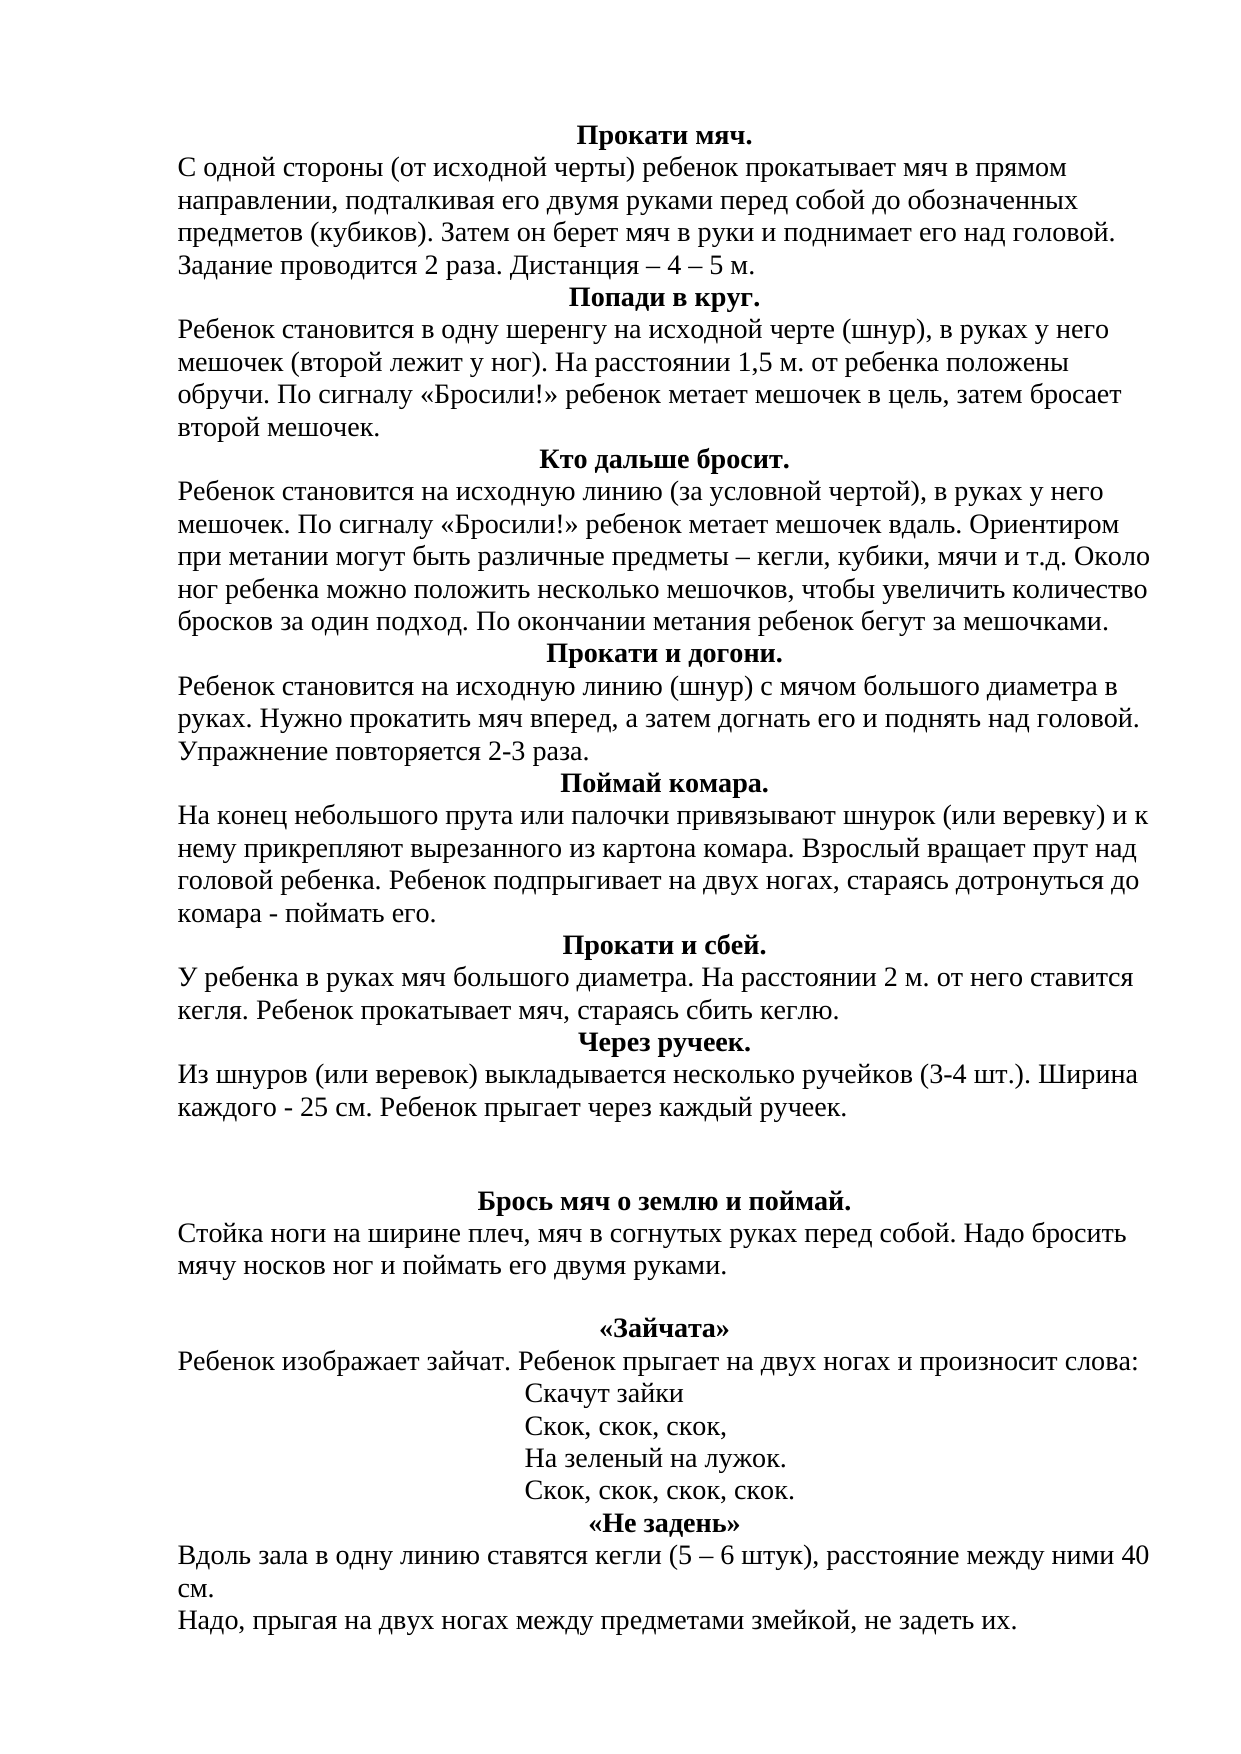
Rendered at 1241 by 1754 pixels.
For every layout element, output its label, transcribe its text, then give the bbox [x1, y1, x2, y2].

text Ребенок становится в одну шеренгу на исходной черте (шнур), в руках у него мешочек (второй лежит у ног). На расстоянии 1,5 м. от ребенка положены обручи. По сигналу «Бросили!» ребенок метает мешочек в цель, затем бросает второй мешочек. [177, 312, 1152, 442]
text Ребенок изображает зайчат. Ребенок прыгает на двух ногах и произносит слова: Скачут зайки Скок, скок, скок, На зеленый на лужок. Скок, скок, скок, скок. [177, 1344, 1152, 1506]
text Попади в круг. [177, 280, 1152, 312]
text Из шнуров (или веревок) выкладывается несколько ручейков (3-4 шт.). Ширина каждого - 25 см. Ребенок прыгает через каждый ручеек. [177, 1058, 1152, 1122]
text Прокати и сбей. [177, 928, 1152, 960]
text Прокати мяч. [177, 118, 1152, 151]
text Ребенок становится на исходную линию (за условной чертой), в руках у него мешочек. По сигналу «Бросили!» ребенок метает мешочек вдаль. Ориентиром при метании могут быть различные предметы – кегли, кубики, мячи и т.д. Около ног ребенка можно положить несколько мешочков, чтобы увеличить количество бросков за один подход. По окончании метания ребенок бегут за мешочками. [177, 474, 1152, 636]
text Поймай комара. [177, 766, 1152, 798]
text С одной стороны (от исходной черты) ребенок прокатывает мяч в прямом направлении, подталкивая его двумя руками перед собой до обозначенных предметов (кубиков). Затем он берет мяч в руки и поднимает его над головой. Задание проводится 2 раза. Дистанция – 4 – 5 м. [177, 151, 1152, 280]
text Через ручеек. [177, 1025, 1152, 1058]
text Прокати и догони. [177, 636, 1152, 669]
text На конец небольшого прута или палочки привязывают шнурок (или веревку) и к нему прикрепляют вырезанного из картона комара. Взрослый вращает прут над головой ребенка. Ребенок подпрыгивает на двух ногах, стараясь дотронуться до комара - поймать его. [177, 798, 1152, 928]
text Вдоль зала в одну линию ставятся кегли (5 – 6 штук), расстояние между ними 40 см. Надо, прыгая на двух ногах между предметами змейкой, не задеть их. [177, 1538, 1152, 1635]
text «Зайчата» [177, 1311, 1152, 1344]
text «Не задень» [177, 1506, 1152, 1538]
text Ребенок становится на исходную линию (шнур) с мячом большого диаметра в руках. Нужно прокатить мяч вперед, а затем догнать его и поднять над головой. Упражнение повторяется 2-3 раза. [177, 669, 1152, 766]
text Кто дальше бросит. [177, 442, 1152, 474]
text Стойка ноги на ширине плеч, мяч в согнутых руках перед собой. Надо бросить мячу носков ног и поймать его двумя руками. [177, 1216, 1152, 1281]
text У ребенка в руках мяч большого диаметра. На расстоянии 2 м. от него ставится кегля. Ребенок прокатывает мяч, стараясь сбить кеглю. [177, 960, 1152, 1025]
text Брось мяч о землю и поймай. [177, 1184, 1152, 1216]
